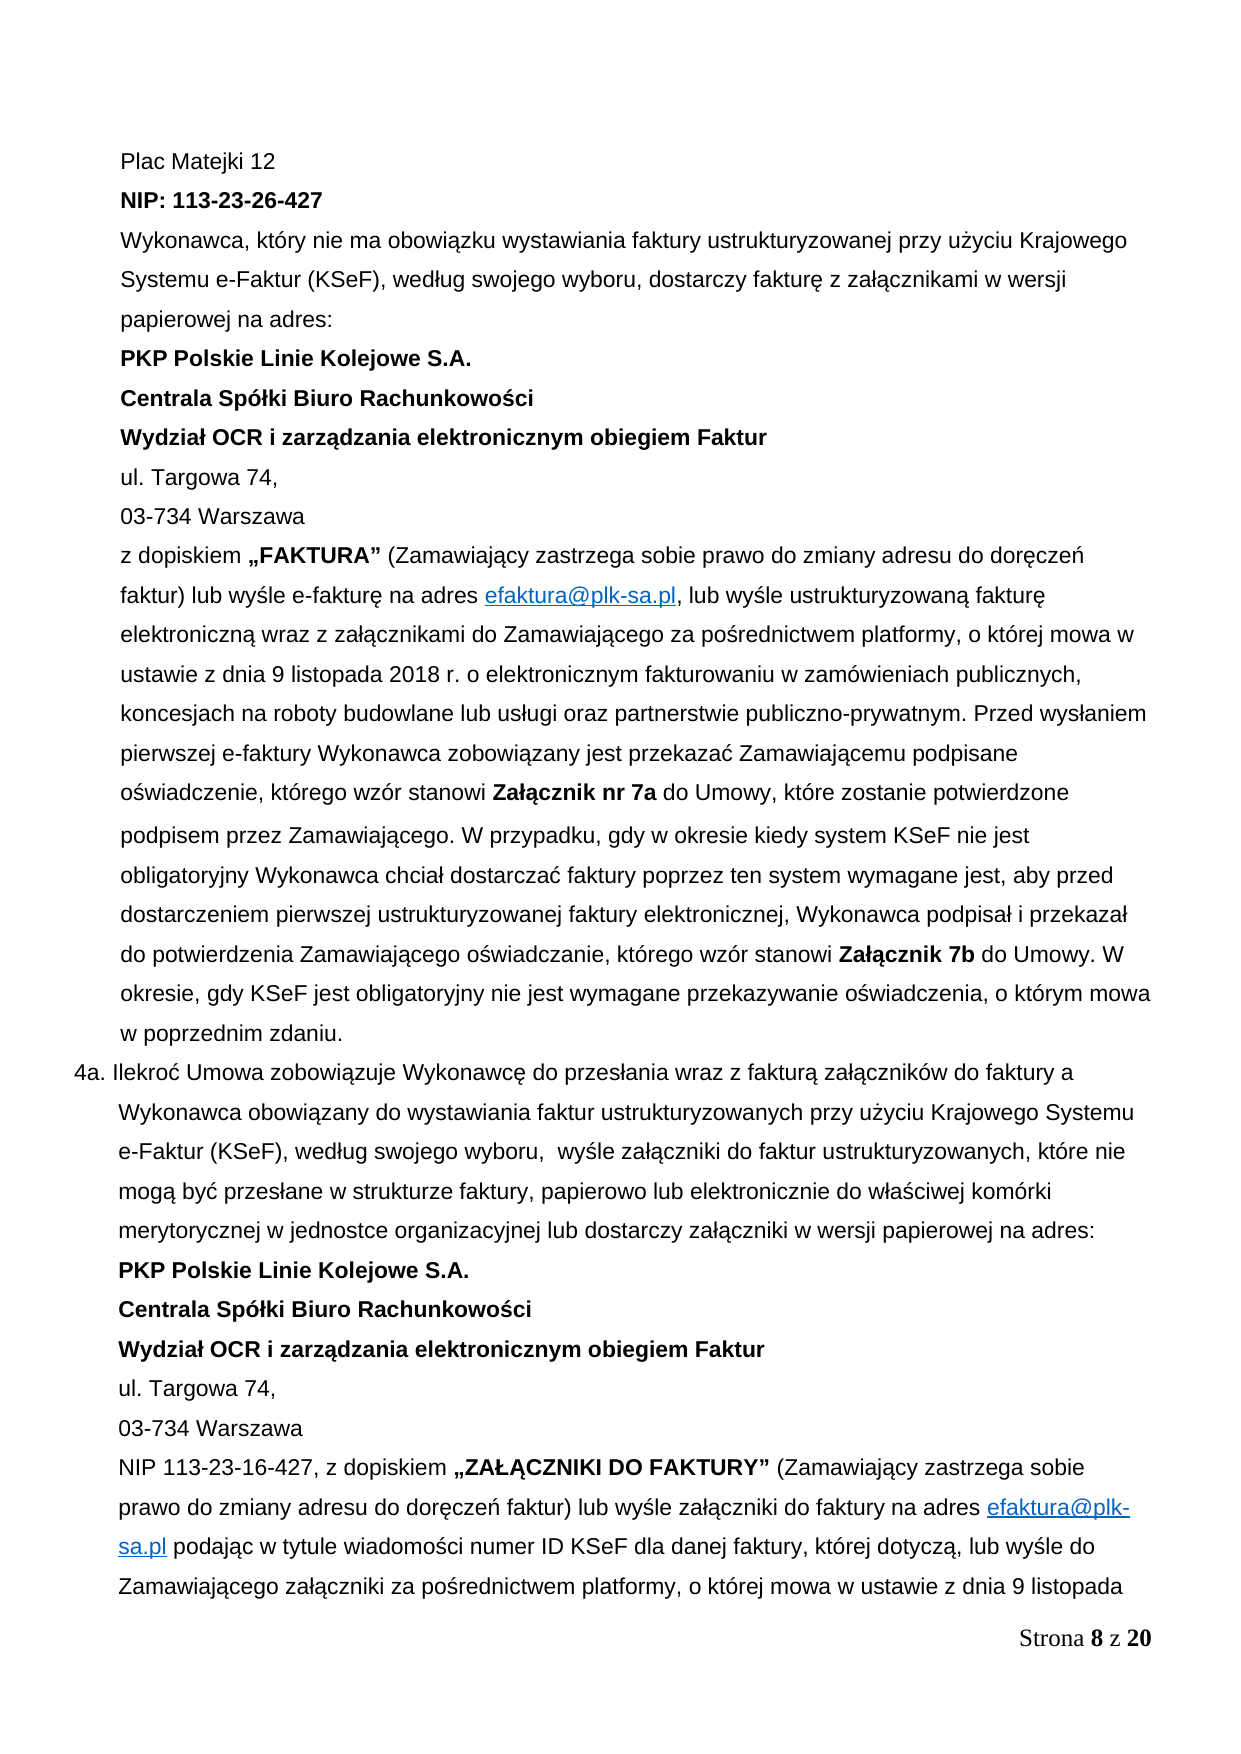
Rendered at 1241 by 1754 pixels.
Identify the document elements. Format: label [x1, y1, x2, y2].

text [74, 1059, 1152, 1599]
list [89, 148, 1152, 1046]
